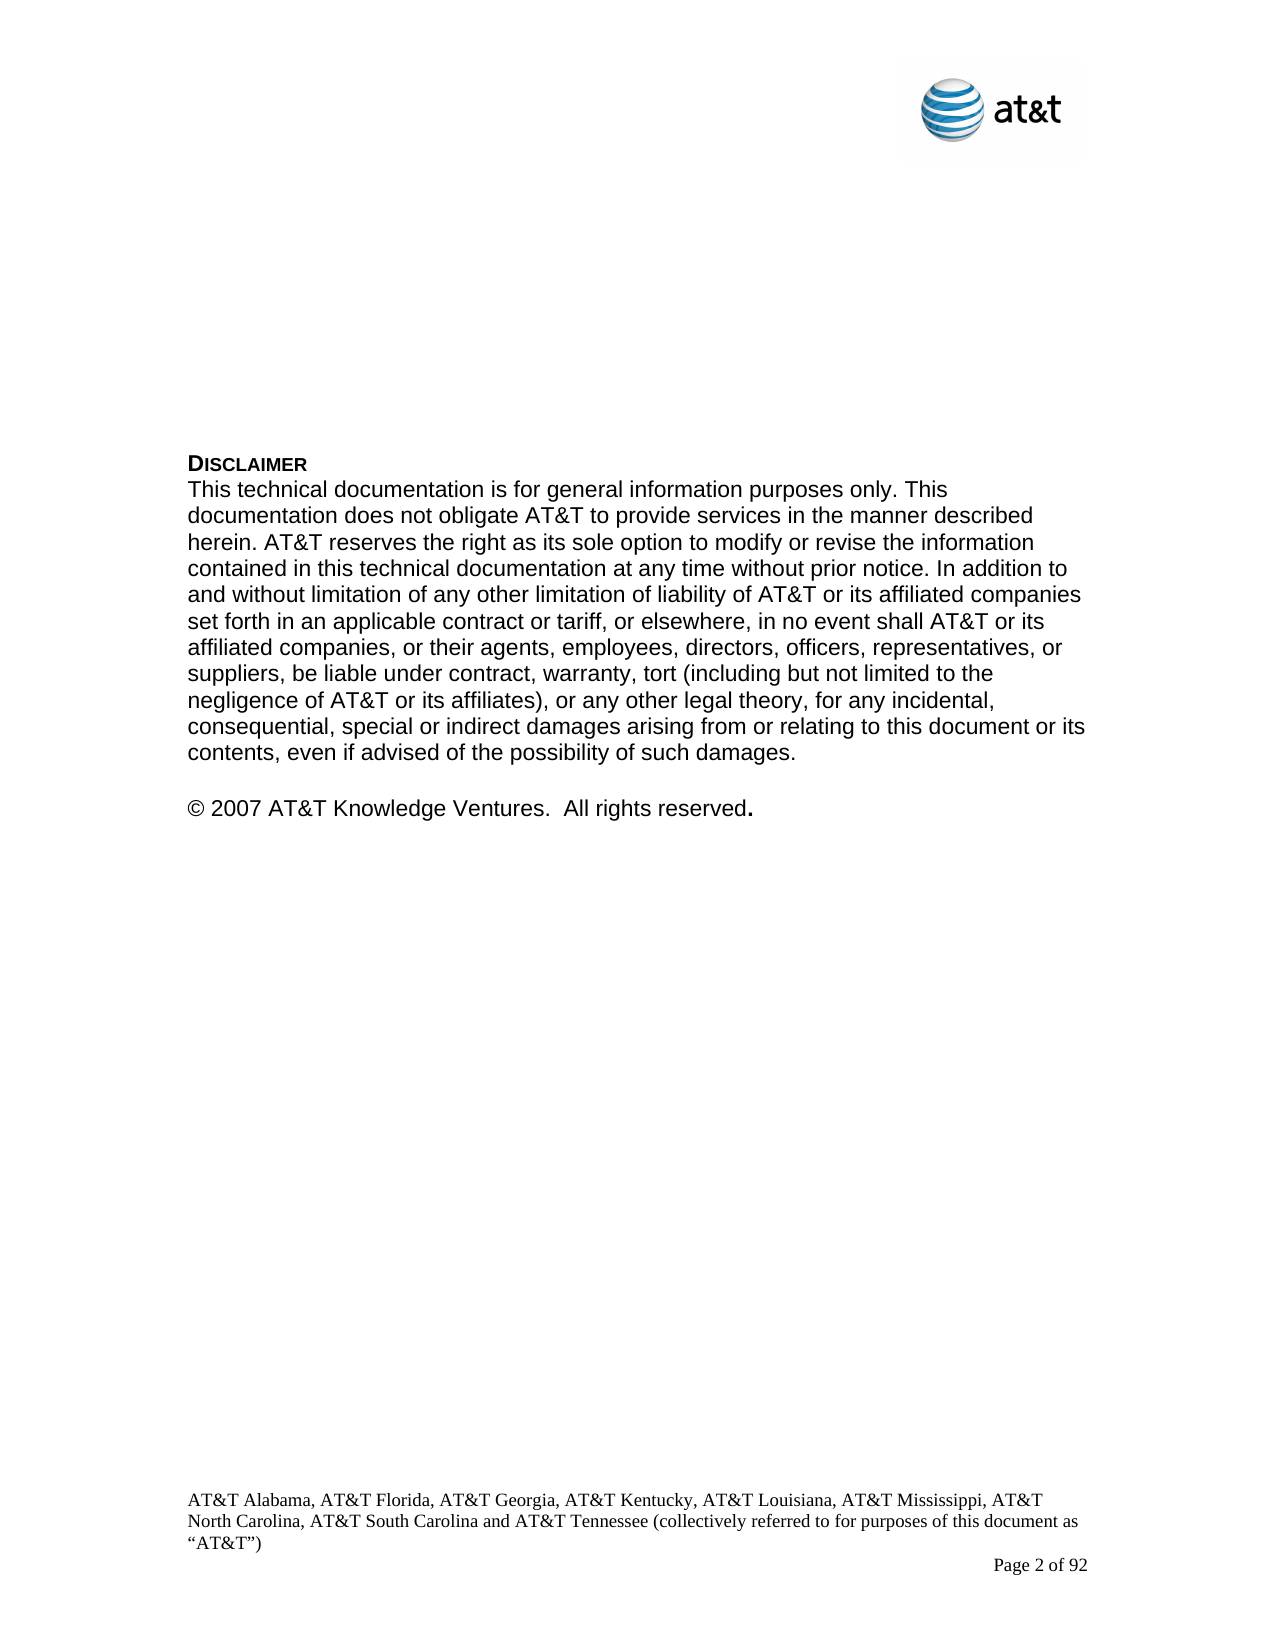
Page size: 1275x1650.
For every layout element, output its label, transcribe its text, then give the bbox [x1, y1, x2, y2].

text © 2007 AT&T Knowledge Ventures. All rights reserved. [187, 794, 1087, 821]
text This technical documentation is for general information purposes only. This documentation does not obligate AT&T to provide services in the manner described herein. AT&T reserves the right as its sole option to modify or revise the information contained in this technical documentation at any time without prior notice. In addition to and without limitation of any other limitation of liability of AT&T or its affiliated companies set forth in an applicable contract or tariff, or elsewhere, in no event shall AT&T or its affiliated companies, or their agents, employees, directors, officers, representatives, or suppliers, be liable under contract, warranty, tort (including but not limited to the negligence of AT&T or its affiliates), or any other legal theory, for any incidental, consequential, special or indirect damages arising from or relating to this document or its contents, even if advised of the possibility of such damages. [187, 476, 1087, 766]
picture [900, 57, 1082, 163]
text DISCLAIMER [187, 449, 1087, 476]
